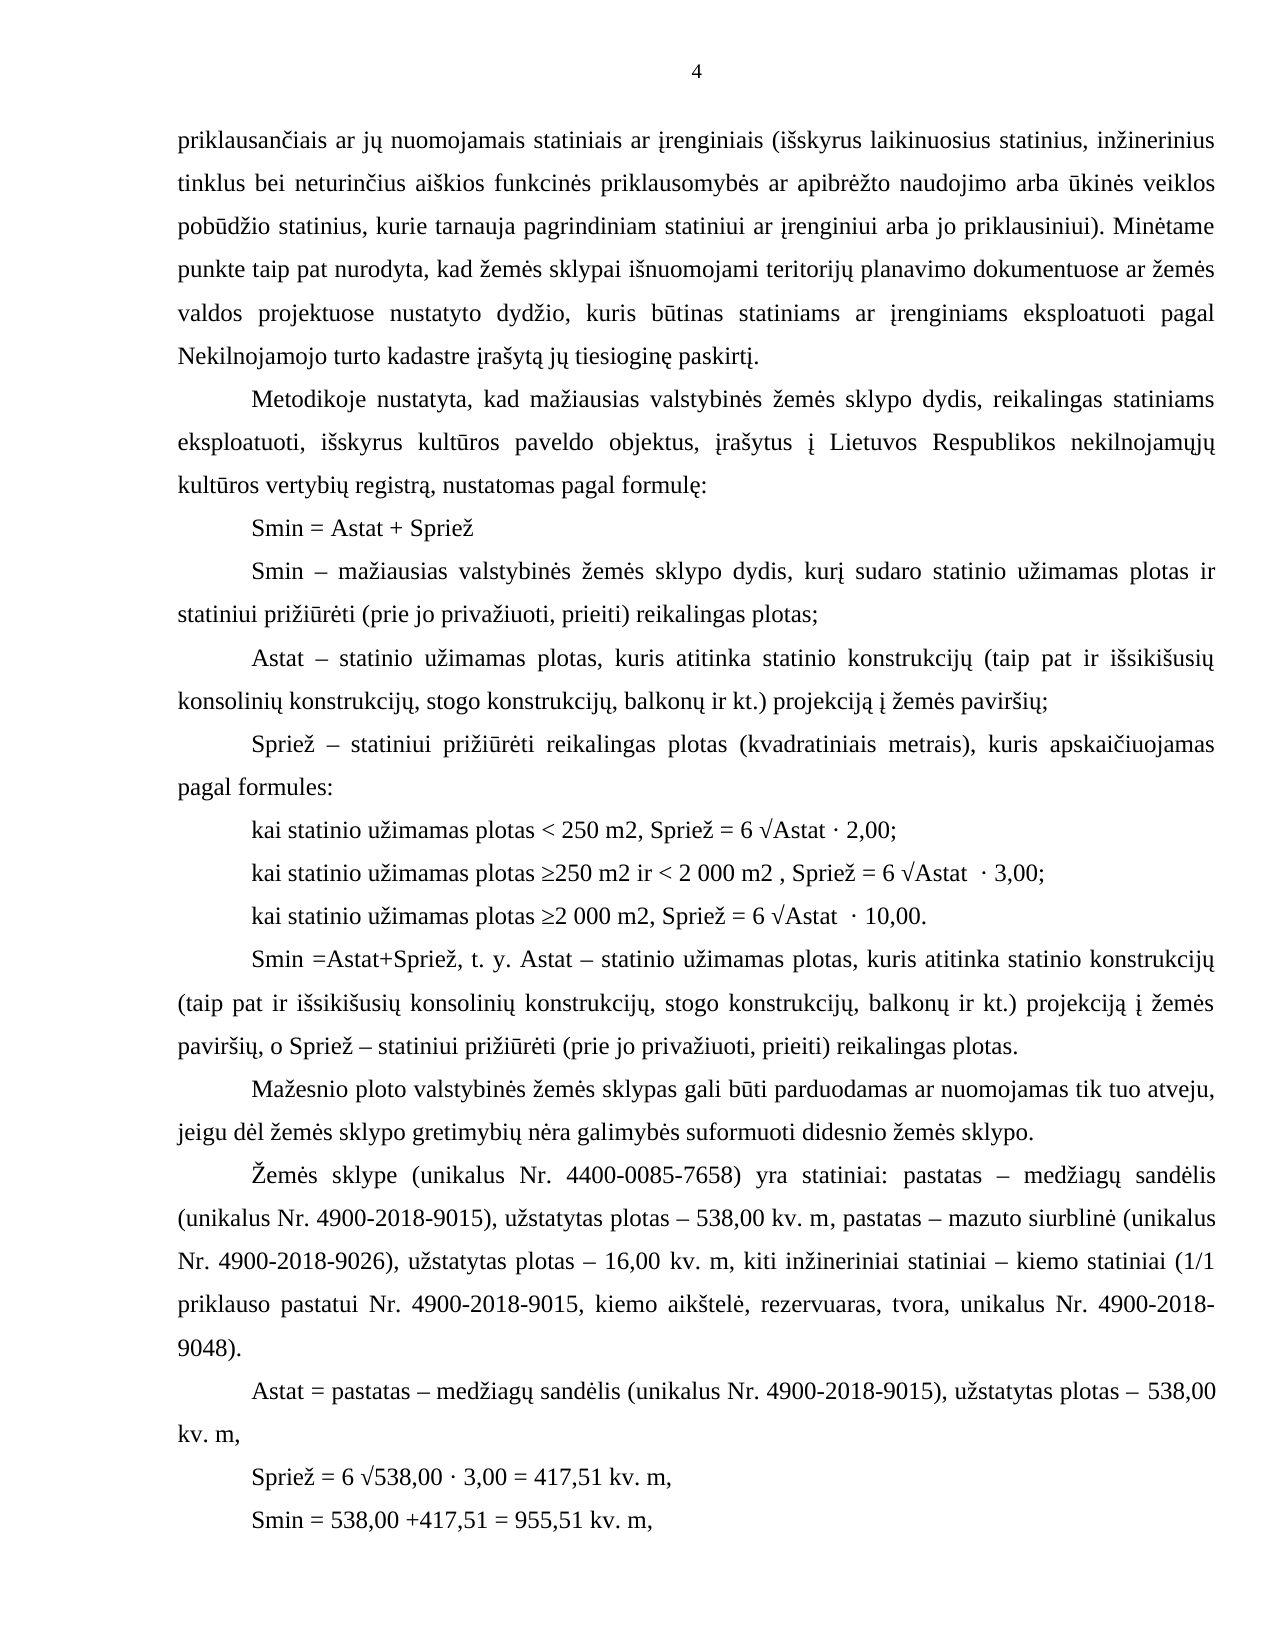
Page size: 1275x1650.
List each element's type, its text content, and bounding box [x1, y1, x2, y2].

text Smin – mažiausias valstybinės žemės sklypo dydis, kurį sudaro statinio užimamas plotas ir statiniui prižiūrėti (prie jo privažiuoti, prieiti) reikalingas plotas; [177, 556, 1216, 628]
text Metodikoje nustatyta, kad mažiausias valstybinės žemės sklypo dydis, reikalingas statiniams eksploatuoti, išskyrus kultūros paveldo objektus, įrašytus į Lietuvos Respublikos nekilnojamųjų kultūros vertybių registrą, nustatomas pagal formulę: [177, 384, 1216, 499]
text kai statinio užimamas plotas ≥250 m2 ir < 2 000 m2 , Spriež = 6 √Astat · 3,00; [177, 858, 1216, 887]
text Smin =Astat+Spriež, t. y. Astat – statinio užimamas plotas, kuris atitinka statinio konstrukcijų (taip pat ir išsikišusių konsolinių konstrukcijų, stogo konstrukcijų, balkonų ir kt.) projekciją į žemės paviršių, o Spriež – statiniui prižiūrėti (prie jo privažiuoti, prieiti) reikalingas plotas. [177, 944, 1216, 1059]
text Astat – statinio užimamas plotas, kuris atitinka statinio konstrukcijų (taip pat ir išsikišusių konsolinių konstrukcijų, stogo konstrukcijų, balkonų ir kt.) projekciją į žemės paviršių; [177, 643, 1216, 714]
text Smin = Astat + Spriež [177, 513, 1216, 542]
text Spriež = 6 √538,00 · 3,00 = 417,51 kv. m, [177, 1462, 1216, 1491]
text kai statinio užimamas plotas < 250 m2, Spriež = 6 √Astat · 2,00; [177, 815, 1216, 844]
text Žemės sklype (unikalus Nr. 4400-0085-7658) yra statiniai: pastatas – medžiagų sandėlis (unikalus Nr. 4900-2018-9015), užstatytas plotas – 538,00 kv. m, pastatas – mazuto siurblinė (unikalus Nr. 4900-2018-9026), užstatytas plotas – 16,00 kv. m, kiti inžineriniai statiniai – kiemo statiniai (1/1 priklauso pastatui Nr. 4900-2018-9015, kiemo aikštelė, rezervuaras, tvora, unikalus Nr. 4900-2018-9048). [177, 1160, 1216, 1361]
text Astat = pastatas – medžiagų sandėlis (unikalus Nr. 4900-2018-9015), užstatytas plotas – 538,00 kv. m, [177, 1376, 1216, 1448]
text Spriež – statiniui prižiūrėti reikalingas plotas (kvadratiniais metrais), kuris apskaičiuojamas pagal formules: [177, 729, 1216, 801]
text kai statinio užimamas plotas ≥2 000 m2, Spriež = 6 √Astat · 10,00. [177, 901, 1216, 930]
text Smin = 538,00 +417,51 = 955,51 kv. m, [177, 1505, 1216, 1534]
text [177, 83, 1216, 369]
text Mažesnio ploto valstybinės žemės sklypas gali būti parduodamas ar nuomojamas tik tuo atveju, jeigu dėl žemės sklypo gretimybių nėra galimybės suformuoti didesnio žemės sklypo. [177, 1074, 1216, 1146]
